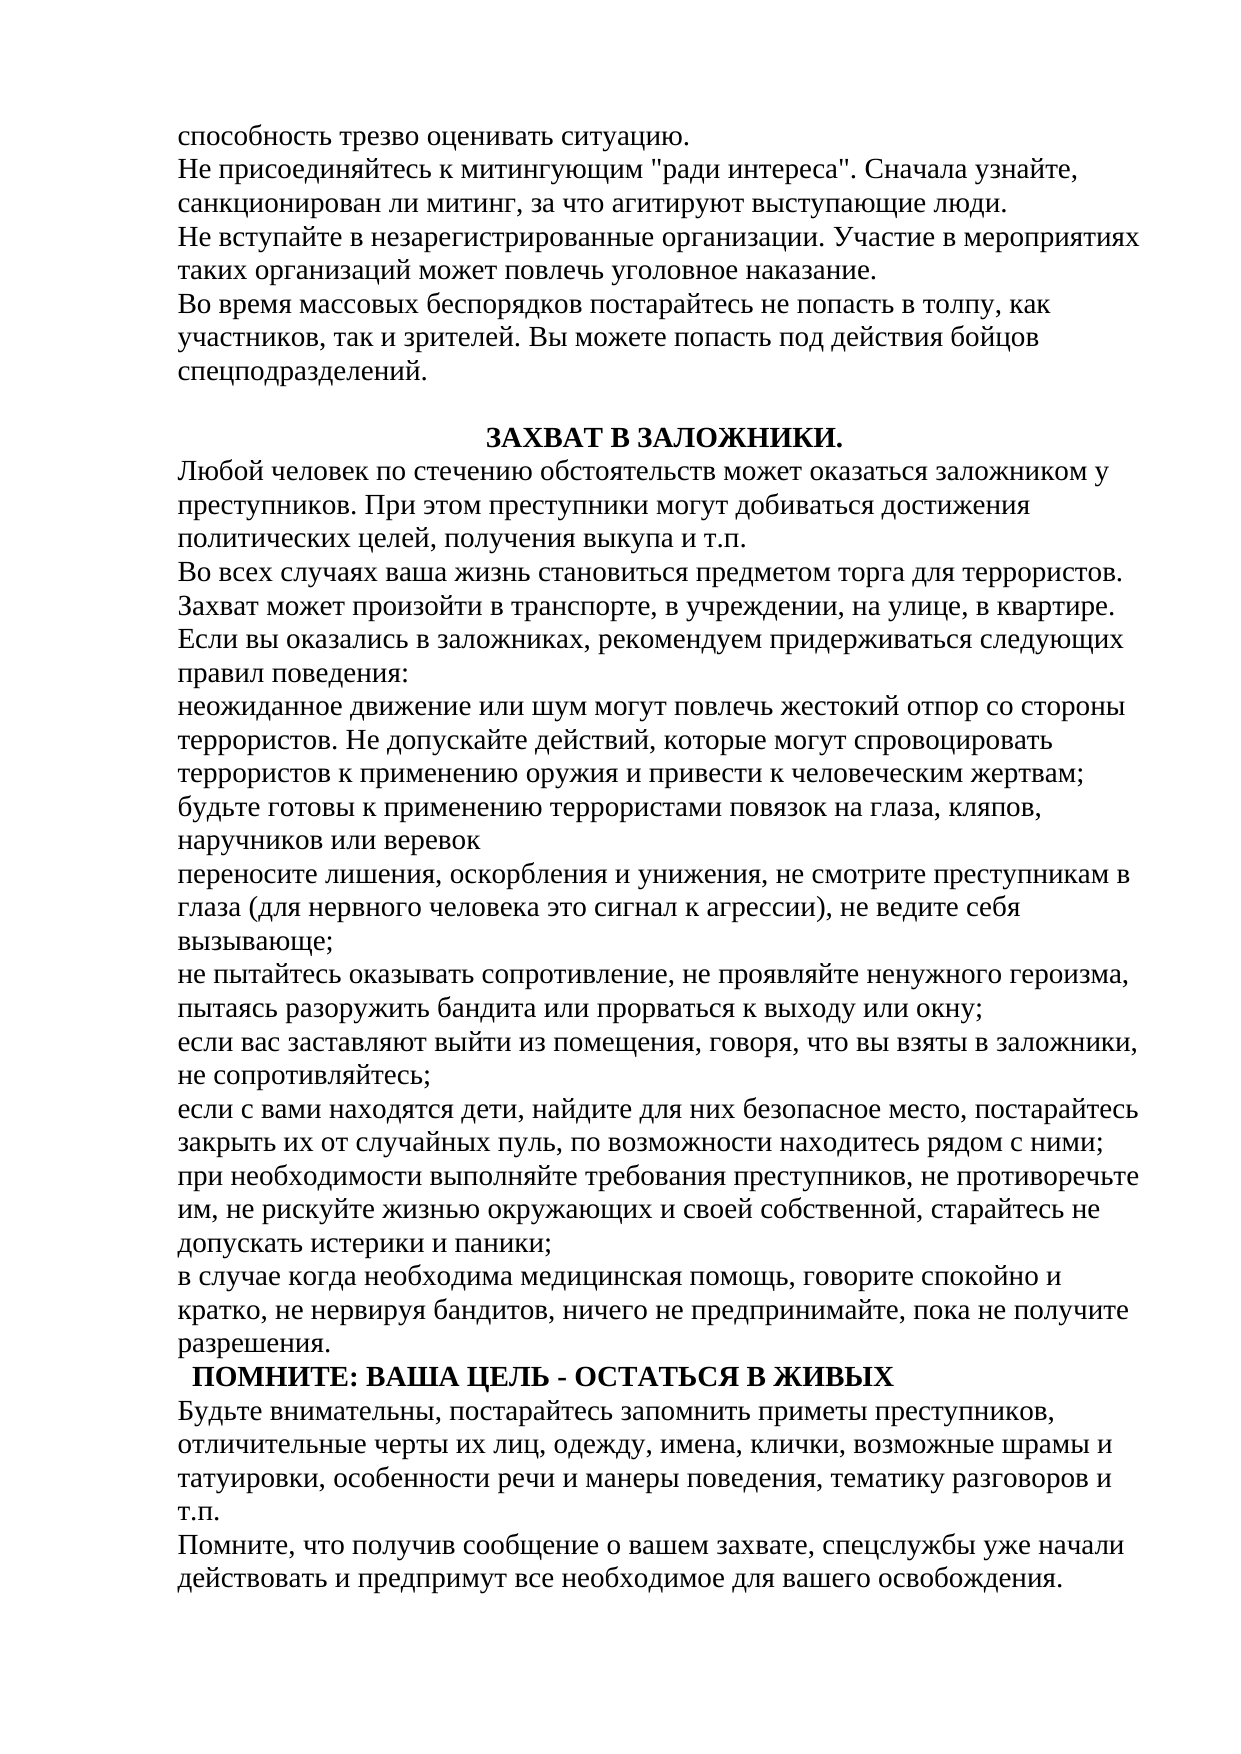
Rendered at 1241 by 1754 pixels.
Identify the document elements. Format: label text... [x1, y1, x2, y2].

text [177, 118, 1152, 386]
text будьте готовы к применению террористами повязок на глаза, кляпов, наручников или веревок [177, 789, 1152, 856]
text в случае когда необходима медицинская помощь, говорите спокойно и кратко, не нервируя бандитов, ничего не предпринимайте, пока не получите разрешения. [177, 1258, 1152, 1359]
text ЗАХВАТ В ЗАЛОЖНИКИ. [177, 420, 1152, 453]
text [177, 1393, 1152, 1594]
text при необходимости выполняйте требования преступников, не противоречьте им, не рискуйте жизнью окружающих и своей собственной, старайтесь не допускать истерики и паники; [177, 1158, 1152, 1258]
text Если вы оказались в заложниках, рекомендуем придерживаться следующих правил поведения: [177, 621, 1152, 688]
text Захват может произойти в транспорте, в учреждении, на улице, в квартире. [177, 588, 1152, 621]
text если с вами находятся дети, найдите для них безопасное место, постарайтесь закрыть их от случайных пуль, по возможности находитесь рядом с ними; [177, 1091, 1152, 1158]
text не пытайтесь оказывать сопротивление, не проявляйте ненужного героизма, пытаясь разоружить бандита или прорваться к выходу или окну; [177, 957, 1152, 1024]
text если вас заставляют выйти из помещения, говоря, что вы взяты в заложники, не сопротивляйтесь; [177, 1024, 1152, 1091]
text Во всех случаях ваша жизнь становиться предметом торга для террористов. [177, 554, 1152, 588]
text переносите лишения, оскорбления и унижения, не смотрите преступникам в глаза (для нервного человека это сигнал к агрессии), не ведите себя вызывающе; [177, 856, 1152, 957]
text неожиданное движение или шум могут повлечь жестокий отпор со стороны террористов. Не допускайте действий, которые могут спровоцировать террористов к применению оружия и привести к человеческим жертвам; [177, 688, 1152, 789]
text ПОМНИТЕ: ВАША ЦЕЛЬ - ОСТАТЬСЯ В ЖИВЫХ [177, 1359, 1152, 1393]
text Любой человек по стечению обстоятельств может оказаться заложником у преступников. При этом преступники могут добиваться достижения политических целей, получения выкупа и т.п. [177, 453, 1152, 554]
